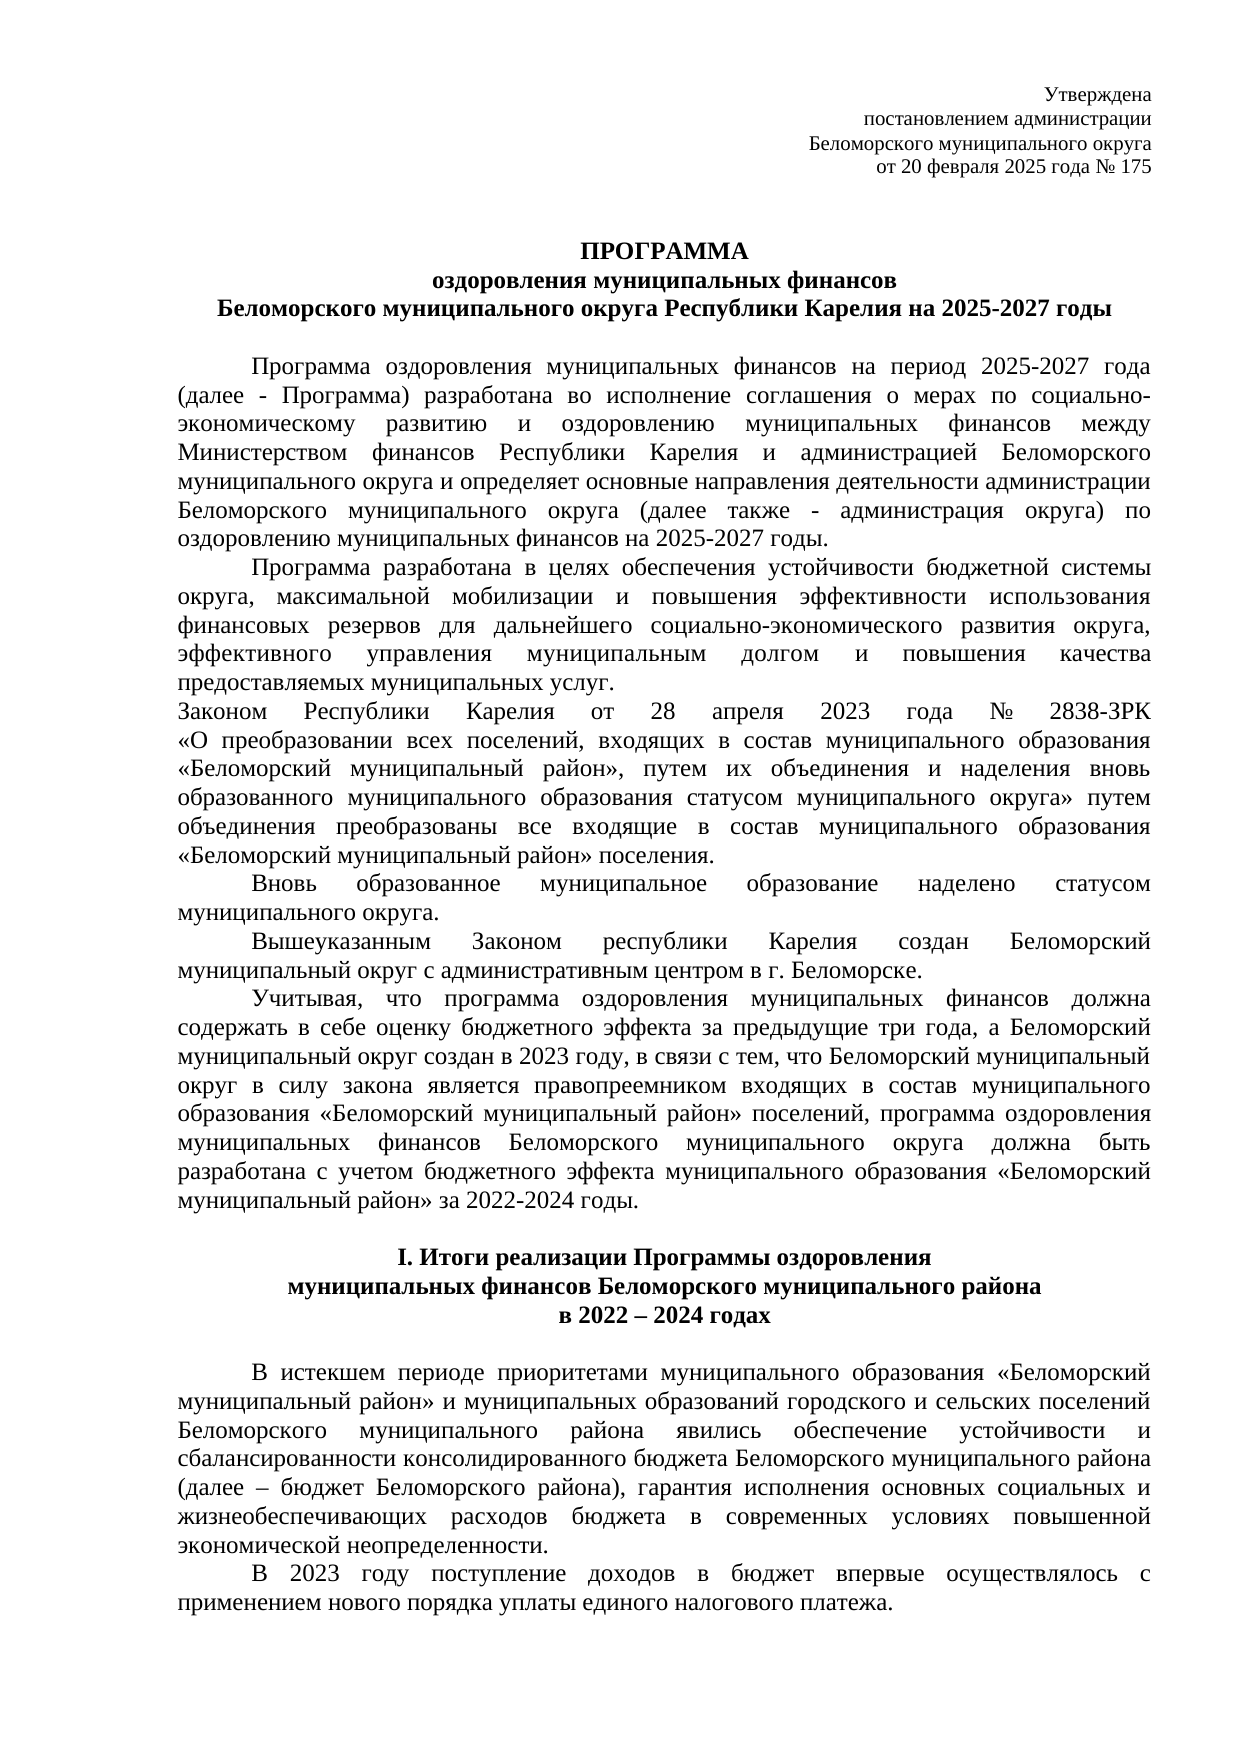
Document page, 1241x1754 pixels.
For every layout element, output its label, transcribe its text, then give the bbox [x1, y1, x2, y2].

text Вышеуказанным Законом республики Карелия создан Беломорский муниципальный округ с административным центром в г. Беломорске. [177, 926, 1152, 983]
text I. Итоги реализации Программы оздоровления [177, 1242, 1152, 1271]
text Беломорского муниципального округа Республики Карелия на 2025-2027 годы [177, 293, 1152, 322]
text В 2023 году поступление доходов в бюджет впервые осуществлялось с применением нового порядка уплаты единого налогового платежа. [177, 1558, 1152, 1616]
text от 20 февраля 2025 года № 175 [177, 154, 1152, 178]
text в 2022 – 2024 годах [177, 1300, 1152, 1328]
text Вновь образованное муниципальное образование наделено статусом муниципального округа. [177, 868, 1152, 926]
text оздоровления муниципальных финансов [177, 265, 1152, 293]
text Утверждена [177, 82, 1152, 106]
text Беломорского муниципального округа [177, 130, 1152, 154]
text муниципальных финансов Беломорского муниципального района [177, 1271, 1152, 1300]
text Учитывая, что программа оздоровления муниципальных финансов должна содержать в себе оценку бюджетного эффекта за предыдущие три года, а Беломорский муниципальный округ создан в 2023 году, в связи с тем, что Беломорский муниципальный округ в силу закона является правопреемником входящих в состав муниципального образования «Беломорский муниципальный район» поселений, программа оздоровления муниципальных финансов Беломорского муниципального округа должна быть разработана с учетом бюджетного эффекта муниципального образования «Беломорский муниципальный район» за 2022-2024 годы. [177, 983, 1152, 1213]
text Законом Республики Карелия от 28 апреля 2023 года № 2838-ЗРК «О преобразовании всех поселений, входящих в состав муниципального образования «Беломорский муниципальный район», путем их объединения и наделения вновь образованного муниципального образования статусом муниципального округа» путем объединения преобразованы все входящие в состав муниципального образования «Беломорский муниципальный район» поселения. [177, 696, 1152, 868]
text В истекшем периоде приоритетами муниципального образования «Беломорский муниципальный район» и муниципальных образований городского и сельских поселений Беломорского муниципального района явились обеспечение устойчивости и сбалансированности консолидированного бюджета Беломорского муниципального района (далее – бюджет Беломорского района), гарантия исполнения основных социальных и жизнеобеспечивающих расходов бюджета в современных условиях повышенной экономической неопределенности. [177, 1357, 1152, 1558]
text Программа разработана в целях обеспечения устойчивости бюджетной системы округа, максимальной мобилизации и повышения эффективности использования финансовых резервов для дальнейшего социально-экономического развития округа, эффективного управления муниципальным долгом и повышения качества предоставляемых муниципальных услуг. [177, 638, 1152, 696]
text постановлением администрации [177, 106, 1152, 130]
text ПРОГРАММА [177, 236, 1152, 265]
text Программа оздоровления муниципальных финансов на период 2025-2027 года (далее - Программа) разработана во исполнение соглашения о мерах по социально-экономическому развитию и оздоровлению муниципальных финансов между Министерством финансов Республики Карелия и администрацией Беломорского муниципального округа и определяет основные направления деятельности администрации Беломорского муниципального округа (далее также - администрация округа) по оздоровлению муниципальных финансов на 2025-2027 годы. [177, 351, 1152, 552]
